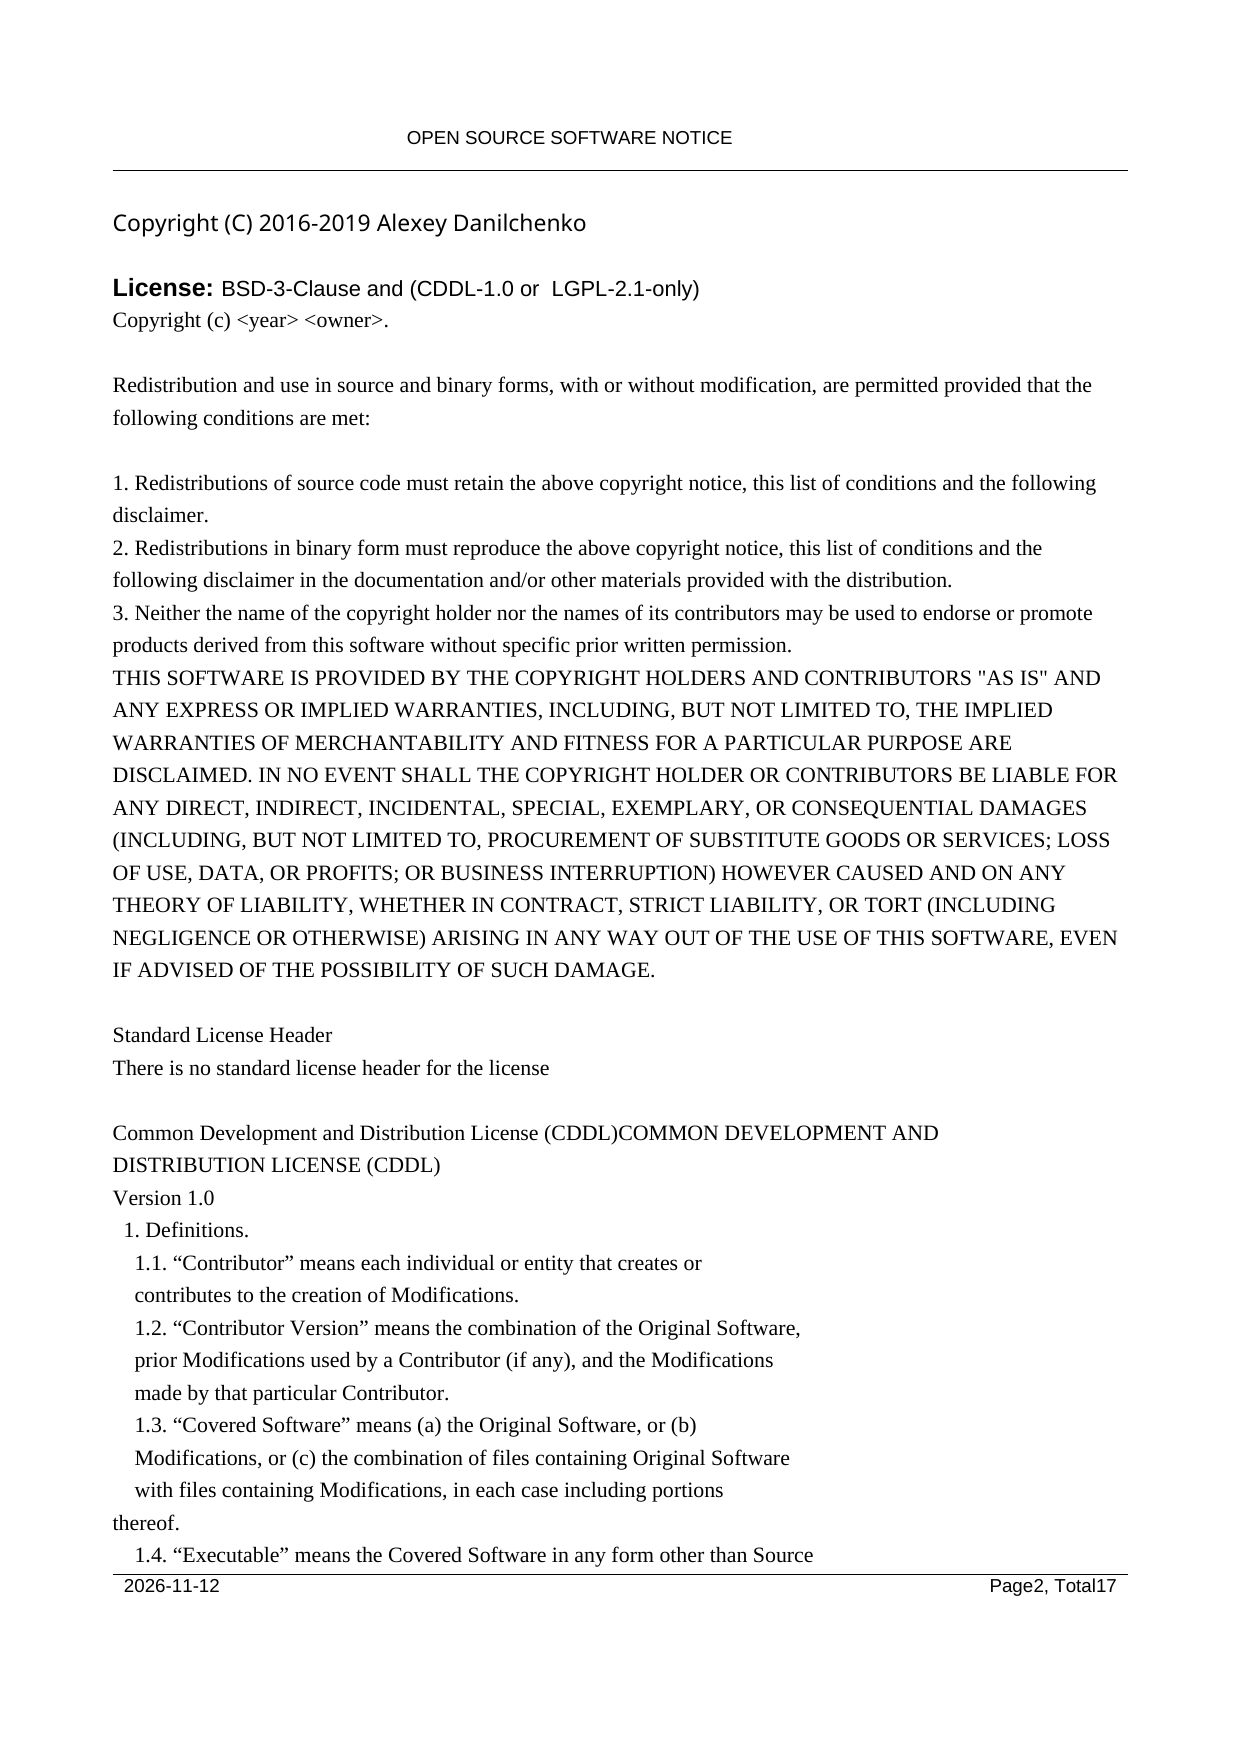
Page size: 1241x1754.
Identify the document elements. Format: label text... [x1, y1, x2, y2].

text License: BSD-3-Clause and (CDDL-1.0 or LGPL-2.1-only) [112, 271, 1128, 304]
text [112, 304, 1128, 1571]
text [112, 206, 1128, 271]
